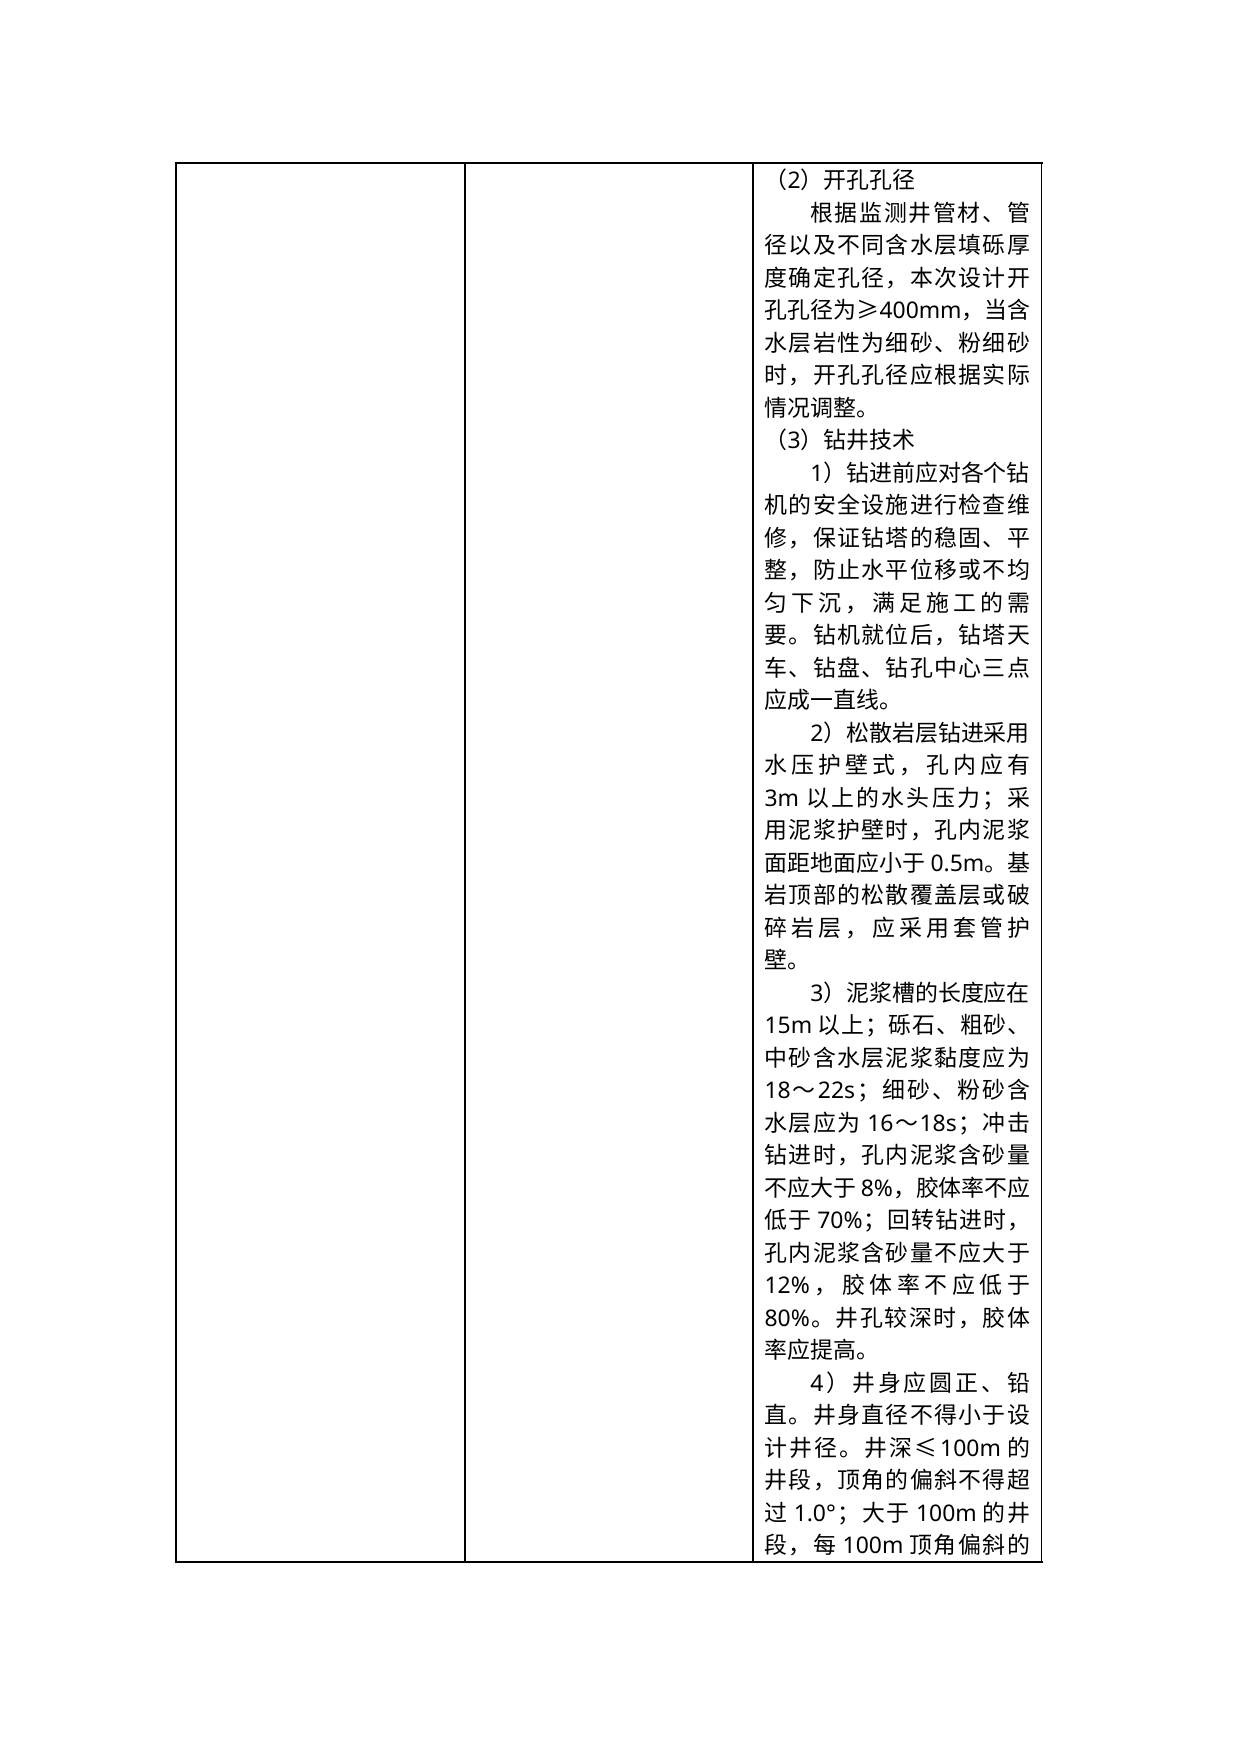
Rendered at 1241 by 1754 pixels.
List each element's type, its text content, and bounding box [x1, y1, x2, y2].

table_cell ★ [466, 164, 752, 1561]
table_cell 1 [177, 164, 464, 1561]
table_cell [754, 164, 1041, 1561]
